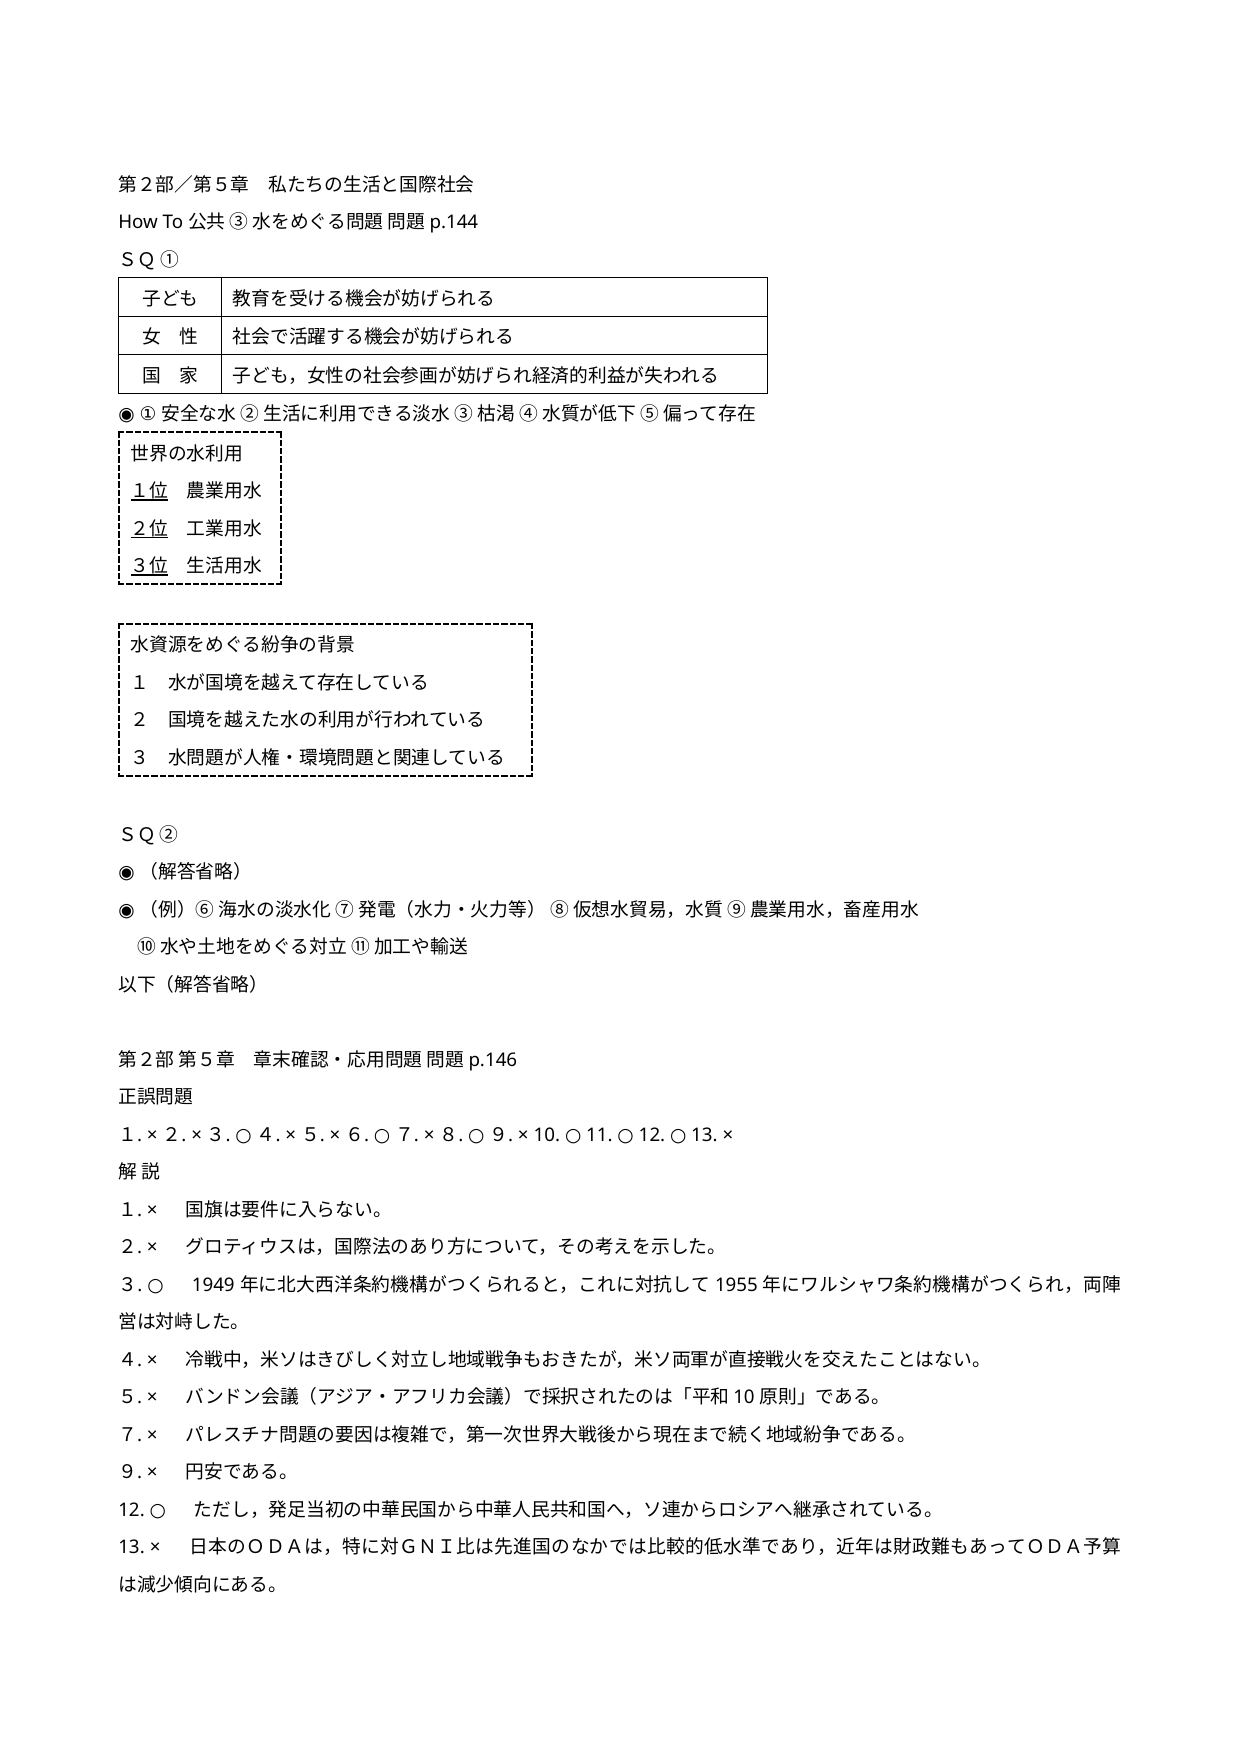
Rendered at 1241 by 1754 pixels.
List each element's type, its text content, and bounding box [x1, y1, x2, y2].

text ＳＱ ① [118, 239, 1122, 277]
table_cell 社会で活躍する機会が妨げられる [222, 317, 767, 354]
table_header 水資源をめぐる紛争の背景 １ 水が国境を越えて存在している ２ 国境を越えた水の利用が行われている ３ 水問題が人権・環境問題と関連している [119, 623, 532, 775]
text ⑩ 水や土地をめぐる対立 ⑪ 加工や輸送 [118, 927, 1122, 964]
text ＳＱ ② [118, 814, 1122, 852]
text 第２部／第５章 私たちの生活と国際社会 [118, 164, 1122, 202]
text ◉ （例）⑥ 海水の淡水化 ⑦ 発電（水力・火力等） ⑧ 仮想水貿易，水質 ⑨ 農業用水，畜産用水 [118, 889, 1122, 927]
text １. × 国旗は要件に入らない。 [118, 1189, 1122, 1227]
text 第２部 第５章 章末確認・応用問題 問題 p.146 [118, 1039, 1122, 1077]
table_header 子ども [119, 278, 221, 316]
text 解 説 [118, 1152, 1122, 1189]
text 正誤問題 [118, 1077, 1122, 1114]
table_cell 国 家 [119, 355, 221, 393]
text How To 公共 ③ 水をめぐる問題 問題 p.144 [118, 202, 1122, 239]
text ３. ○ 1949 年に北大西洋条約機構がつくられると，これに対抗して1955 年にワルシャワ条約機構がつくられ，両陣営は対峙した。 [118, 1264, 1122, 1339]
table_header 世界の水利用 １位 農業用水 ２位 工業用水 ３位 生活用水 [119, 431, 281, 583]
table_header 教育を受ける機会が妨げられる [222, 278, 767, 316]
text ９. × 円安である。 [118, 1452, 1122, 1489]
table_cell 子ども，女性の社会参画が妨げられ経済的利益が失われる [222, 355, 767, 393]
text ◉ （解答省略） [118, 852, 1122, 889]
text ７. × パレスチナ問題の要因は複雑で，第一次世界大戦後から現在まで続く地域紛争である。 [118, 1414, 1122, 1452]
text 13. × 日本のＯＤＡは，特に対ＧＮＩ比は先進国のなかでは比較的低水準であり，近年は財政難もあってＯＤＡ予算は減少傾向にある。 [118, 1527, 1122, 1602]
text 12. ○ ただし，発足当初の中華民国から中華人民共和国へ，ソ連からロシアへ継承されている。 [118, 1489, 1122, 1527]
text １. × ２. × ３. ○ ４. × ５. × ６. ○ ７. × ８. ○ ９. × 10. ○ 11. ○ 12. ○ 13. × [118, 1114, 1122, 1152]
table_cell 女 性 [119, 317, 221, 354]
text ５. × バンドン会議（アジア・アフリカ会議）で採択されたのは「平和10 原則」である。 [118, 1377, 1122, 1414]
text ２. × グロティウスは，国際法のあり方について，その考えを示した。 [118, 1227, 1122, 1264]
text 以下（解答省略） [118, 964, 1122, 1002]
text ◉ ① 安全な水 ② 生活に利用できる淡水 ③ 枯渇 ④ 水質が低下 ⑤ 偏って存在 [118, 394, 1122, 431]
text ４. × 冷戦中，米ソはきびしく対立し地域戦争もおきたが，米ソ両軍が直接戦火を交えたことはない。 [118, 1339, 1122, 1377]
